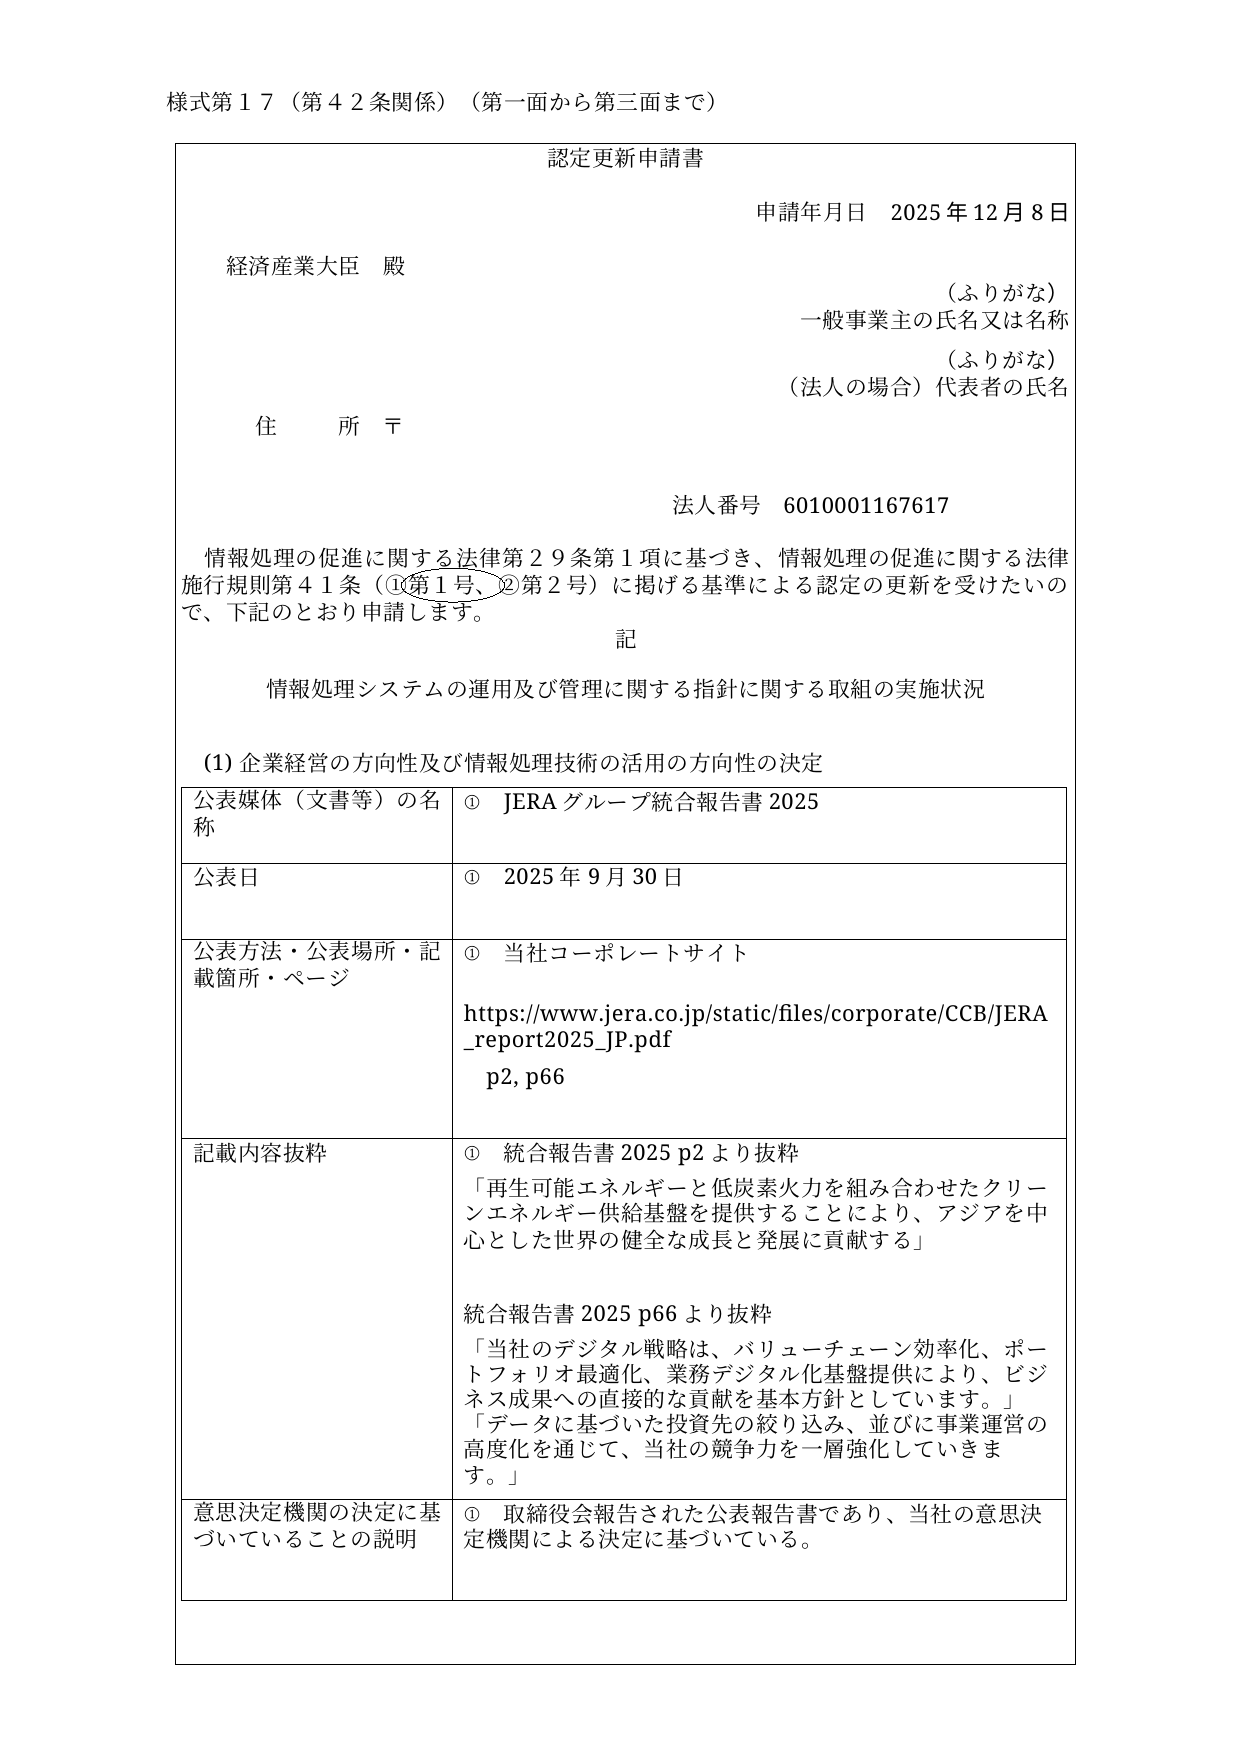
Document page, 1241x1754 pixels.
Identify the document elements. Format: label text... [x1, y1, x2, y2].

text 様式第１７（第４２条関係）（第一面から第三面まで） [167, 89, 1070, 116]
table_header 認定更新申請書 申請年月日 2025年12月 8日 経済産業大臣 殿 （ふりがな） 一般事業主の氏名又は名称 （ふりがな） （法人の場合）代表者の氏名 住所 〒 法人番号 6010001167617 情報処理の促進に関する法律第２９条第１項に基づき、情報処理の促進に関する法律施行規則第４１条（①第１号、②第２号）に掲げる基準による認定の更新を受けたいので、下記のとおり申請します。 [176, 144, 1075, 626]
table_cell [176, 626, 1075, 1664]
